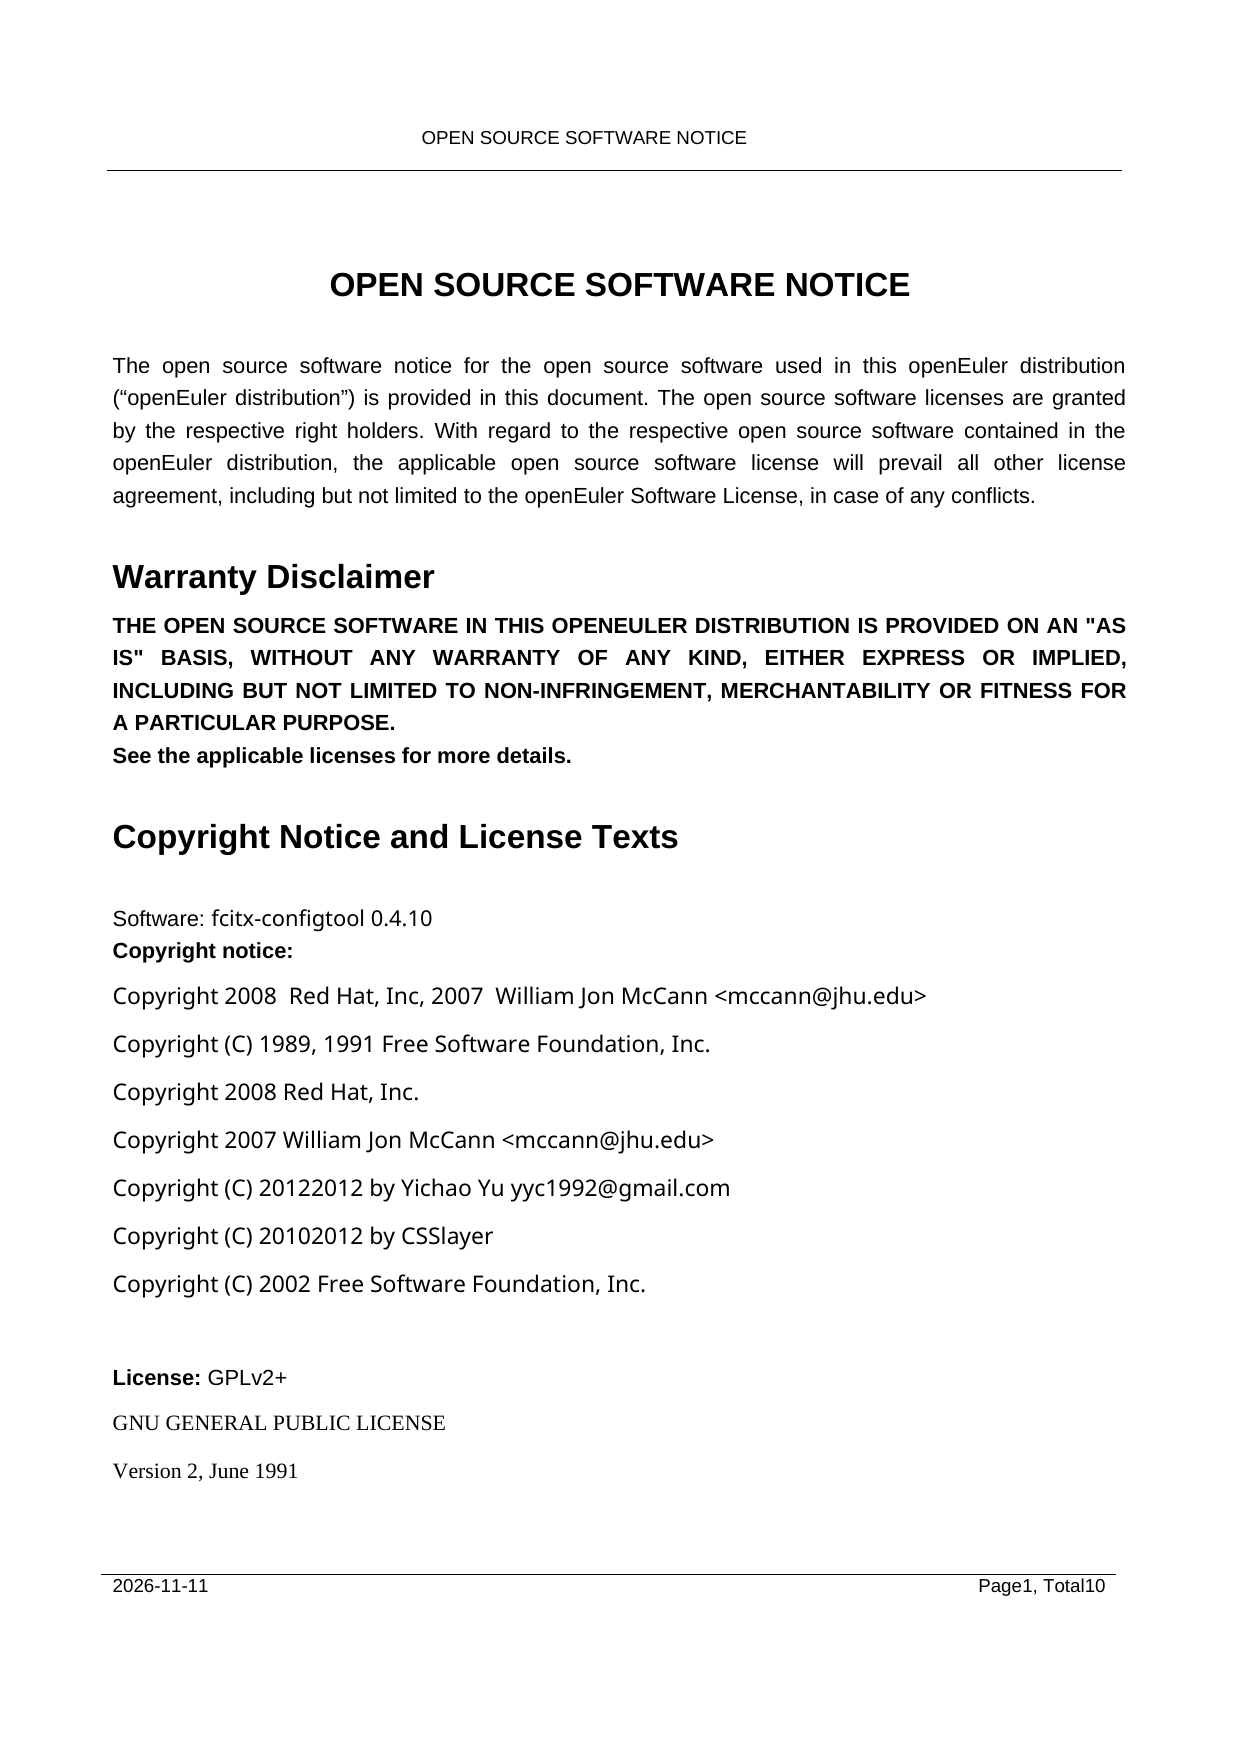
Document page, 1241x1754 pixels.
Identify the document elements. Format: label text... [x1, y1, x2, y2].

text Copyright (C) 2002 Free Software Foundation, Inc. [112, 1268, 1128, 1300]
text Copyright (C) 20122012 by Yichao Yu yyc1992@gmail.com [112, 1172, 1128, 1204]
text The open source software notice for the open source software used in this openEuler distribution (“openEuler distribution”) is provided in this document. The open source software licenses are granted by the respective right holders. With regard to the respective open source software contained in the openEuler distribution, the applicable open source software license will prevail all other license agreement, including but not limited to the openEuler Software License, in case of any conflicts. [112, 349, 1128, 511]
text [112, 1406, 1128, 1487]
text Copyright notice: [112, 934, 1128, 966]
text License: GPLv2+ [112, 1361, 1128, 1393]
text Copyright 2007 William Jon McCann <mccann@jhu.edu> [112, 1123, 1128, 1156]
text Copyright 2008 Red Hat, Inc, 2007 William Jon McCann <mccann@jhu.edu> [112, 979, 1128, 1012]
text Copyright (C) 20102012 by CSSlayer [112, 1220, 1128, 1252]
text OPEN SOURCE SOFTWARE NOTICE [112, 251, 1128, 316]
text Warranty Disclaimer [112, 544, 1128, 609]
text Copyright 2008 Red Hat, Inc. [112, 1075, 1128, 1108]
text THE OPEN SOURCE SOFTWARE IN THIS OPENEULER DISTRIBUTION IS PROVIDED ON AN "AS IS" BASIS, WITHOUT ANY WARRANTY OF ANY KIND, EITHER EXPRESS OR IMPLIED, INCLUDING BUT NOT LIMITED TO NON-INFRINGEMENT, MERCHANTABILITY OR FITNESS FOR A PARTICULAR PURPOSE. See the applicable licenses for more details. [112, 609, 1128, 771]
text Copyright Notice and License Texts [112, 804, 1128, 869]
text Copyright (C) 1989, 1991 Free Software Foundation, Inc. [112, 1027, 1128, 1060]
text Software: fcitx-configtool 0.4.10 [112, 901, 1128, 934]
